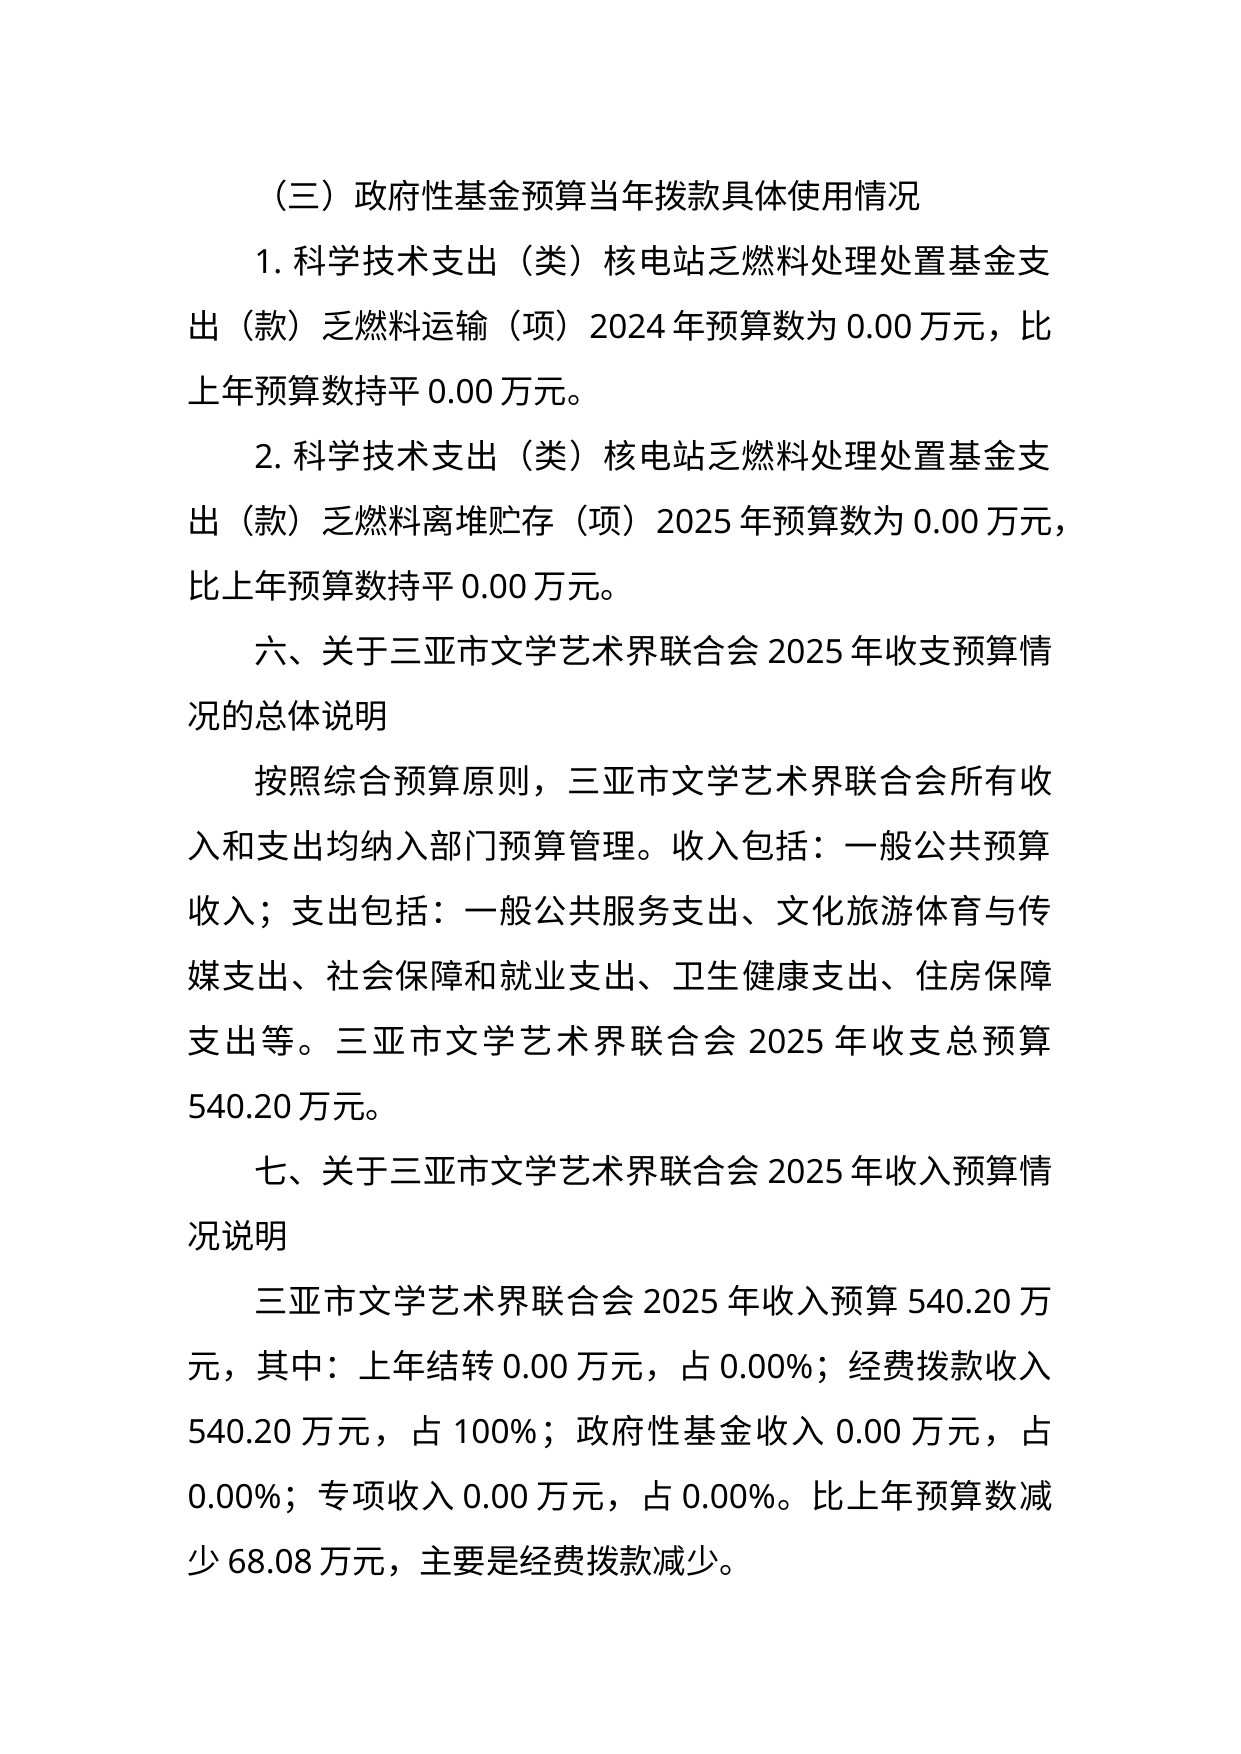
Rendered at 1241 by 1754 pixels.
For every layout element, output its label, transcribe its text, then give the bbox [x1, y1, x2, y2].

text 三亚市文学艺术界联合会2025年收入预算540.20万元，其中：上年结转0.00万元，占0.00%；经费拨款收入540.20万元，占100%；政府性基金收入0.00万元，占0.00%；专项收入0.00万元，占0.00%。比上年预算数减少68.08万元，主要是经费拨款减少。 [187, 1267, 1053, 1592]
text 七、关于三亚市文学艺术界联合会2025年收入预算情况说明 [187, 1137, 1053, 1267]
text 按照综合预算原则，三亚市文学艺术界联合会所有收入和支出均纳入部门预算管理。收入包括：一般公共预算收入；支出包括：一般公共服务支出、文化旅游体育与传媒支出、社会保障和就业支出、卫生健康支出、住房保障支出等。三亚市文学艺术界联合会2025年收支总预算540.20万元。 [187, 747, 1053, 1137]
text （三）政府性基金预算当年拨款具体使用情况 [187, 162, 1053, 227]
text 1. 科学技术支出（类）核电站乏燃料处理处置基金支出（款）乏燃料运输（项）2024年预算数为0.00万元，比上年预算数持平0.00万元。 [187, 227, 1053, 422]
text 六、关于三亚市文学艺术界联合会2025年收支预算情况的总体说明 [187, 617, 1053, 747]
text 2. 科学技术支出（类）核电站乏燃料处理处置基金支出（款）乏燃料离堆贮存（项）2025年预算数为0.00万元，比上年预算数持平0.00万元。 [187, 422, 1053, 617]
